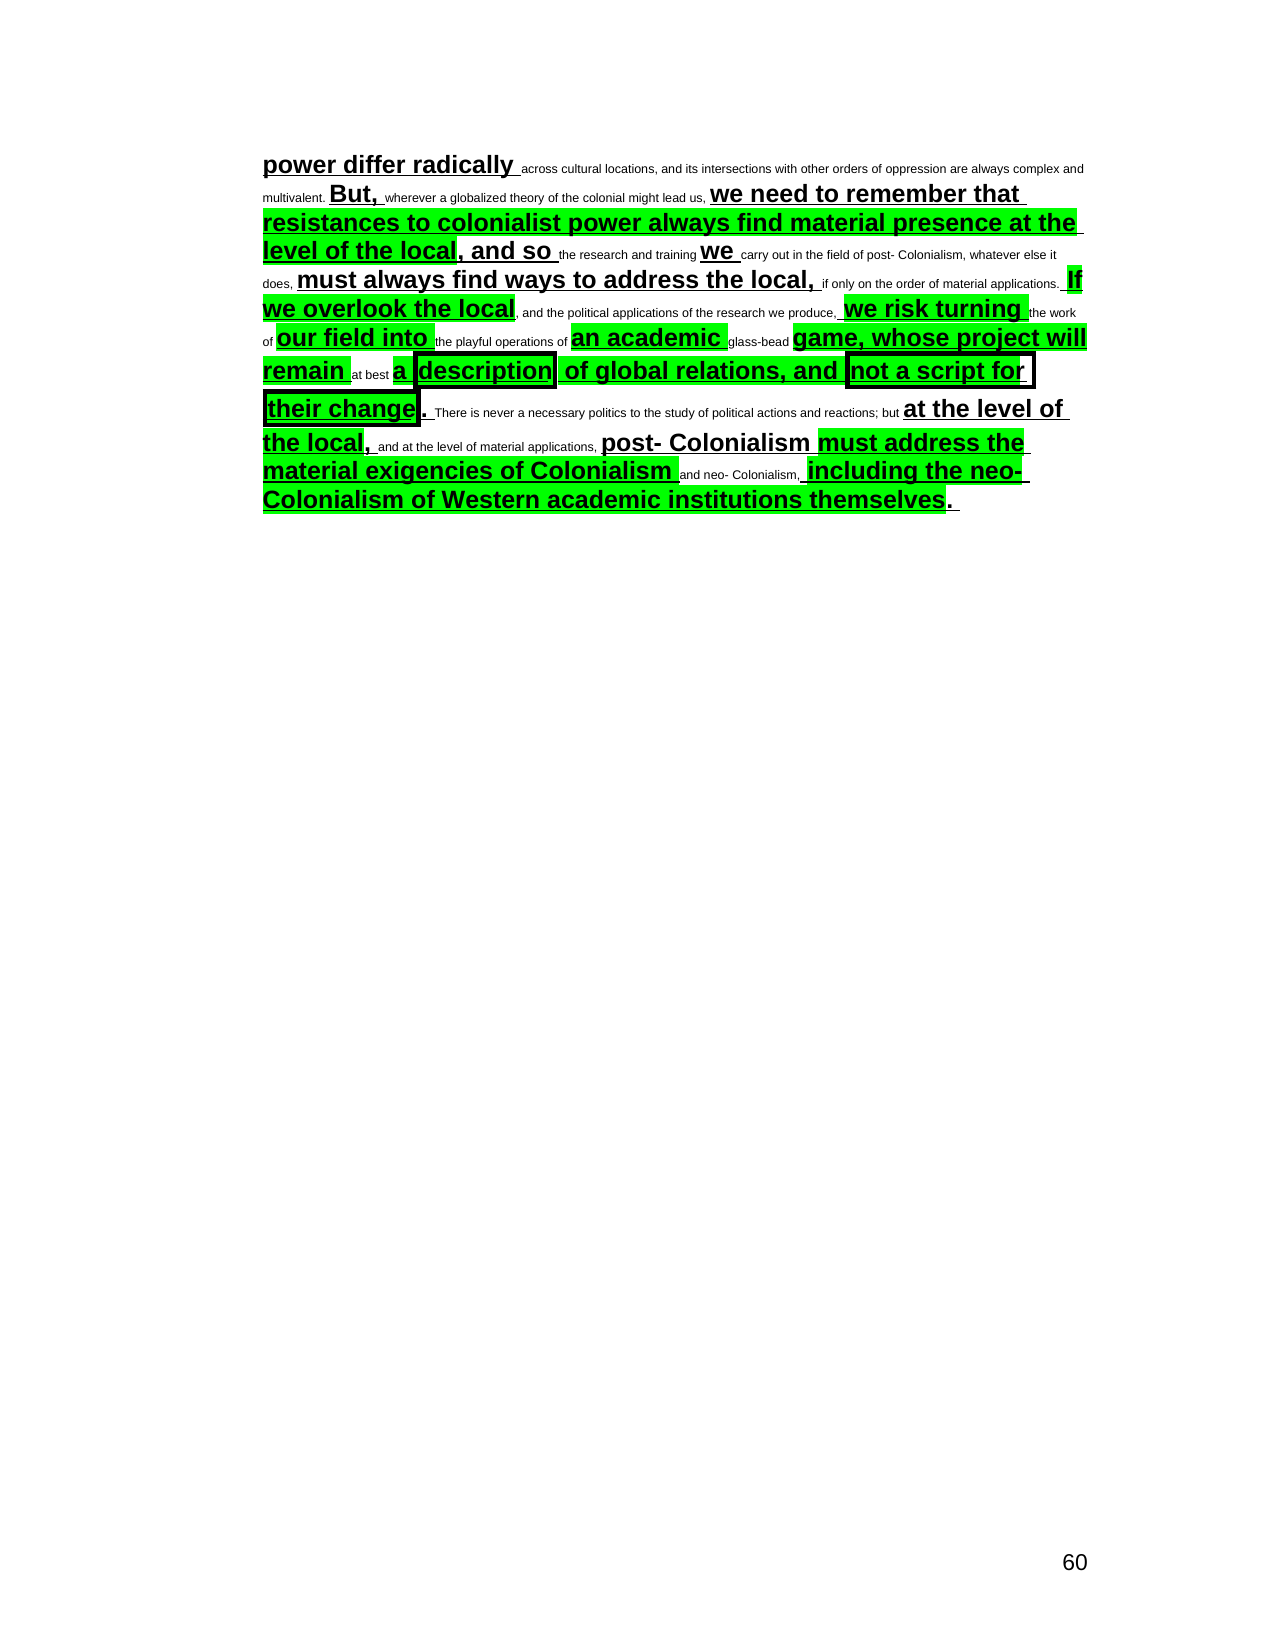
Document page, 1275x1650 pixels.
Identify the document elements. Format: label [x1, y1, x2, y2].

text [262, 150, 1087, 389]
text [264, 351, 1087, 514]
